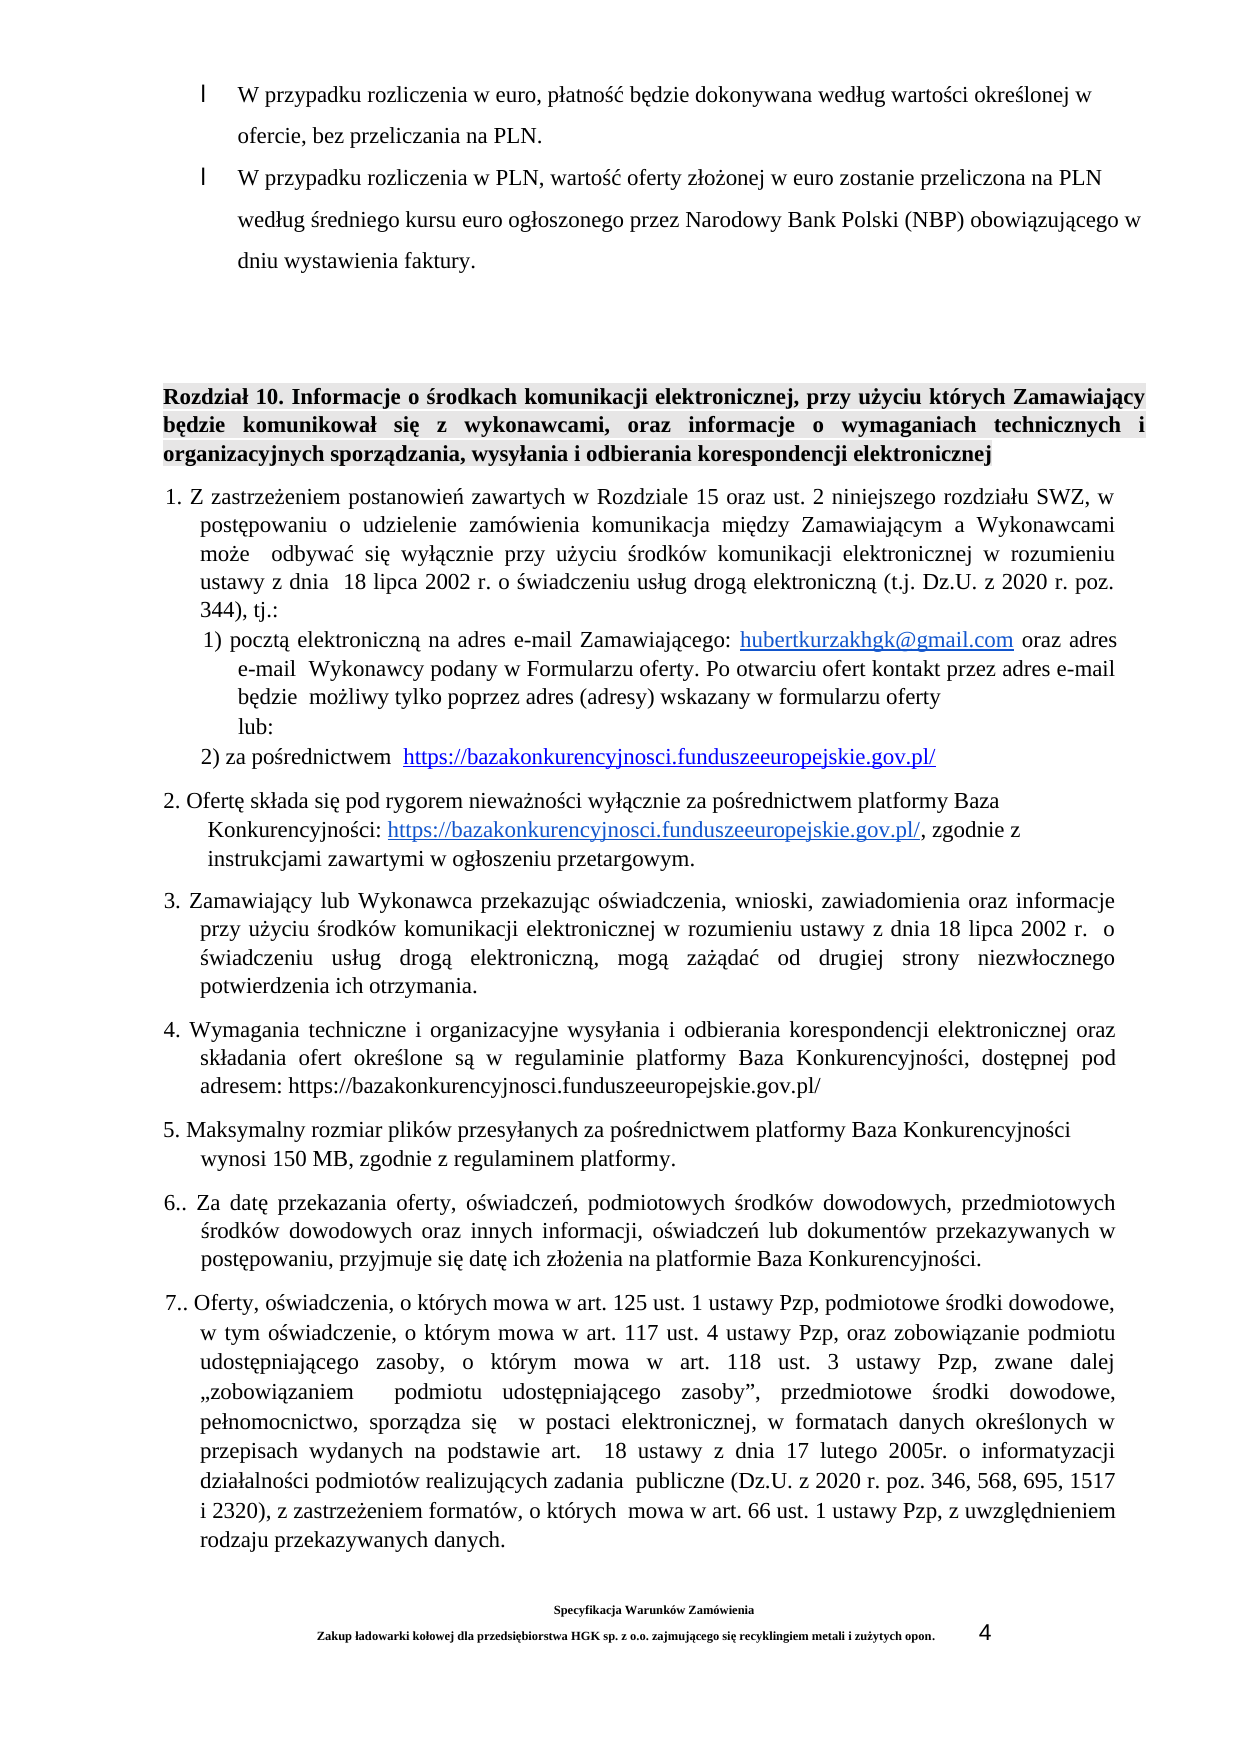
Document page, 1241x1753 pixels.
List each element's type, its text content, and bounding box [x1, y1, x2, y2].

text lub: [238, 713, 1146, 739]
list W przypadku rozliczenia w PLN, wartość oferty złożonej w euro zostanie przeliczona na PLN według średniego kursu euro ogłoszonego przez Narodowy Bank Polski (NBP) obowiązującego w dniu wystawienia faktury. [200, 164, 1146, 273]
text 2. Ofertę składa się pod rygorem nieważności wyłącznie za pośrednictwem platformy Baza Konkurencyjności: https://bazakonkurencyjnosci.funduszeeuropejskie.gov.pl/, zgodnie z instrukcjami zawartymi w ogłoszeniu przetargowym. [163, 787, 1111, 871]
text 6.. Za datę przekazania oferty, oświadczeń, podmiotowych środków dowodowych, przedmiotowych środków dowodowych oraz innych informacji, oświadczeń lub dokumentów przekazywanych w postępowaniu, przyjmuje się datę ich złożenia na platformie Baza Konkurencyjności. [164, 1189, 1117, 1272]
text 4. Wymagania techniczne i organizacyjne wysyłania i odbierania korespondencji elektronicznej oraz składania ofert określone są w regulaminie platformy Baza Konkurencyjności, dostępnej pod adresem: https://bazakonkurencyjnosci.funduszeeuropejskie.gov.pl/ [163, 1016, 1117, 1099]
text 1) pocztą elektroniczną na adres e-mail Zamawiającego: hubertkurzakhgk@gmail.com oraz adres e-mail Wykonawcy podany w Formularzu oferty. Po otwarciu ofert kontakt przez adres e-mail będzie możliwy tylko poprzez adres (adresy) wskazany w formularzu oferty [203, 626, 1117, 710]
text 2) za pośrednictwem https://bazakonkurencyjnosci.funduszeeuropejskie.gov.pl/ [201, 743, 1117, 769]
text 5. Maksymalny rozmiar plików przesyłanych za pośrednictwem platformy Baza Konkurencyjności wynosi 150 MB, zgodnie z regulaminem platformy. [163, 1116, 1117, 1171]
text 1. Z zastrzeżeniem postanowień zawartych w Rozdziale 15 oraz ust. 2 niniejszego rozdziału SWZ, w postępowaniu o udzielenie zamówienia komunikacja między Zamawiającym a Wykonawcami może odbywać się wyłącznie przy użyciu środków komunikacji elektronicznej w rozumieniu ustawy z dnia 18 lipca 2002 r. o świadczeniu usług drogą elektroniczną (t.j. Dz.U. z 2020 r. poz. 344), tj.: [165, 483, 1117, 623]
text 3. Zamawiający lub Wykonawca przekazując oświadczenia, wnioski, zawiadomienia oraz informacje przy użyciu środków komunikacji elektronicznej w rozumieniu ustawy z dnia 18 lipca 2002 r. o świadczeniu usług drogą elektroniczną, mogą zażądać od drugiej strony niezwłocznego potwierdzenia ich otrzymania. [163, 887, 1117, 998]
text Rozdział 10. Informacje o środkach komunikacji elektronicznej, przy użyciu których Zamawiający będzie komunikował się z wykonawcami, oraz informacje o wymaganiach technicznych i organizacyjnych sporządzania, wysyłania i odbierania korespondencji elektronicznej [163, 438, 1146, 466]
text 7.. Oferty, oświadczenia, o których mowa w art. 125 ust. 1 ustawy Pzp, podmiotowe środki dowodowe, w tym oświadczenie, o którym mowa w art. 117 ust. 4 ustawy Pzp, oraz zobowiązanie podmiotu udostępniającego zasoby, o którym mowa w art. 118 ust. 3 ustawy Pzp, zwane dalej „zobowiązaniem podmiotu udostępniającego zasoby”, przedmiotowe środki dowodowe, pełnomocnictwo, sporządza się w postaci elektronicznej, w formatach danych określonych w przepisach wydanych na podstawie art. 18 ustawy z dnia 17 lutego 2005r. o informatyzacji działalności podmiotów realizujących zadania publiczne (Dz.U. z 2020 r. poz. 346, 568, 695, 1517 i 2320), z zastrzeżeniem formatów, o których mowa w art. 66 ust. 1 ustawy Pzp, z uwzględnieniem rodzaju przekazywanych danych. [165, 1289, 1117, 1553]
list W przypadku rozliczenia w euro, płatność będzie dokonywana według wartości określonej w ofercie, bez przeliczania na PLN. [200, 81, 1146, 149]
